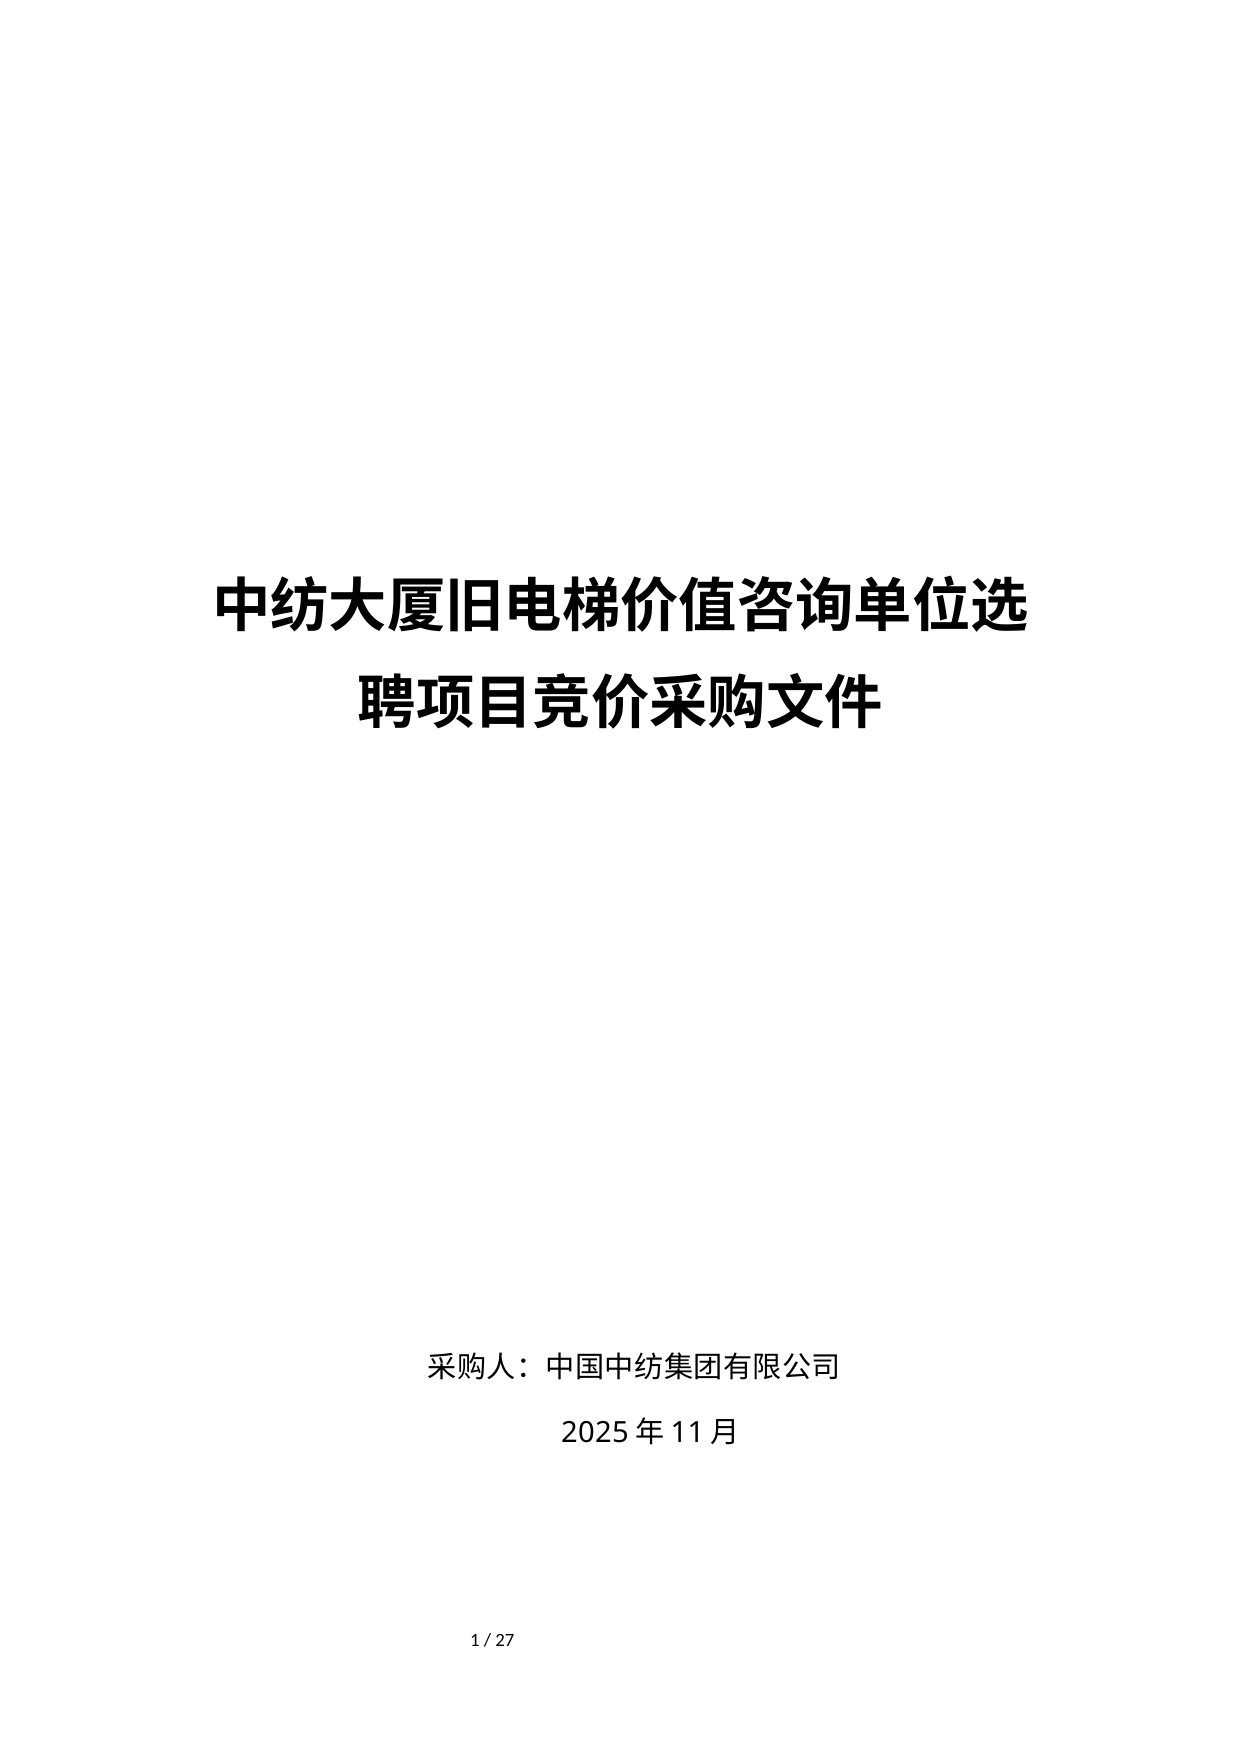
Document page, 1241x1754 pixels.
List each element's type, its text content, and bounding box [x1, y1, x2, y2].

text 2025年11月 [187, 1397, 1053, 1462]
text 中纺大厦旧电梯价值咨询单位选聘项目竞价采购文件 [187, 552, 1053, 747]
text 采购人：中国中纺集团有限公司 [187, 1332, 1053, 1397]
